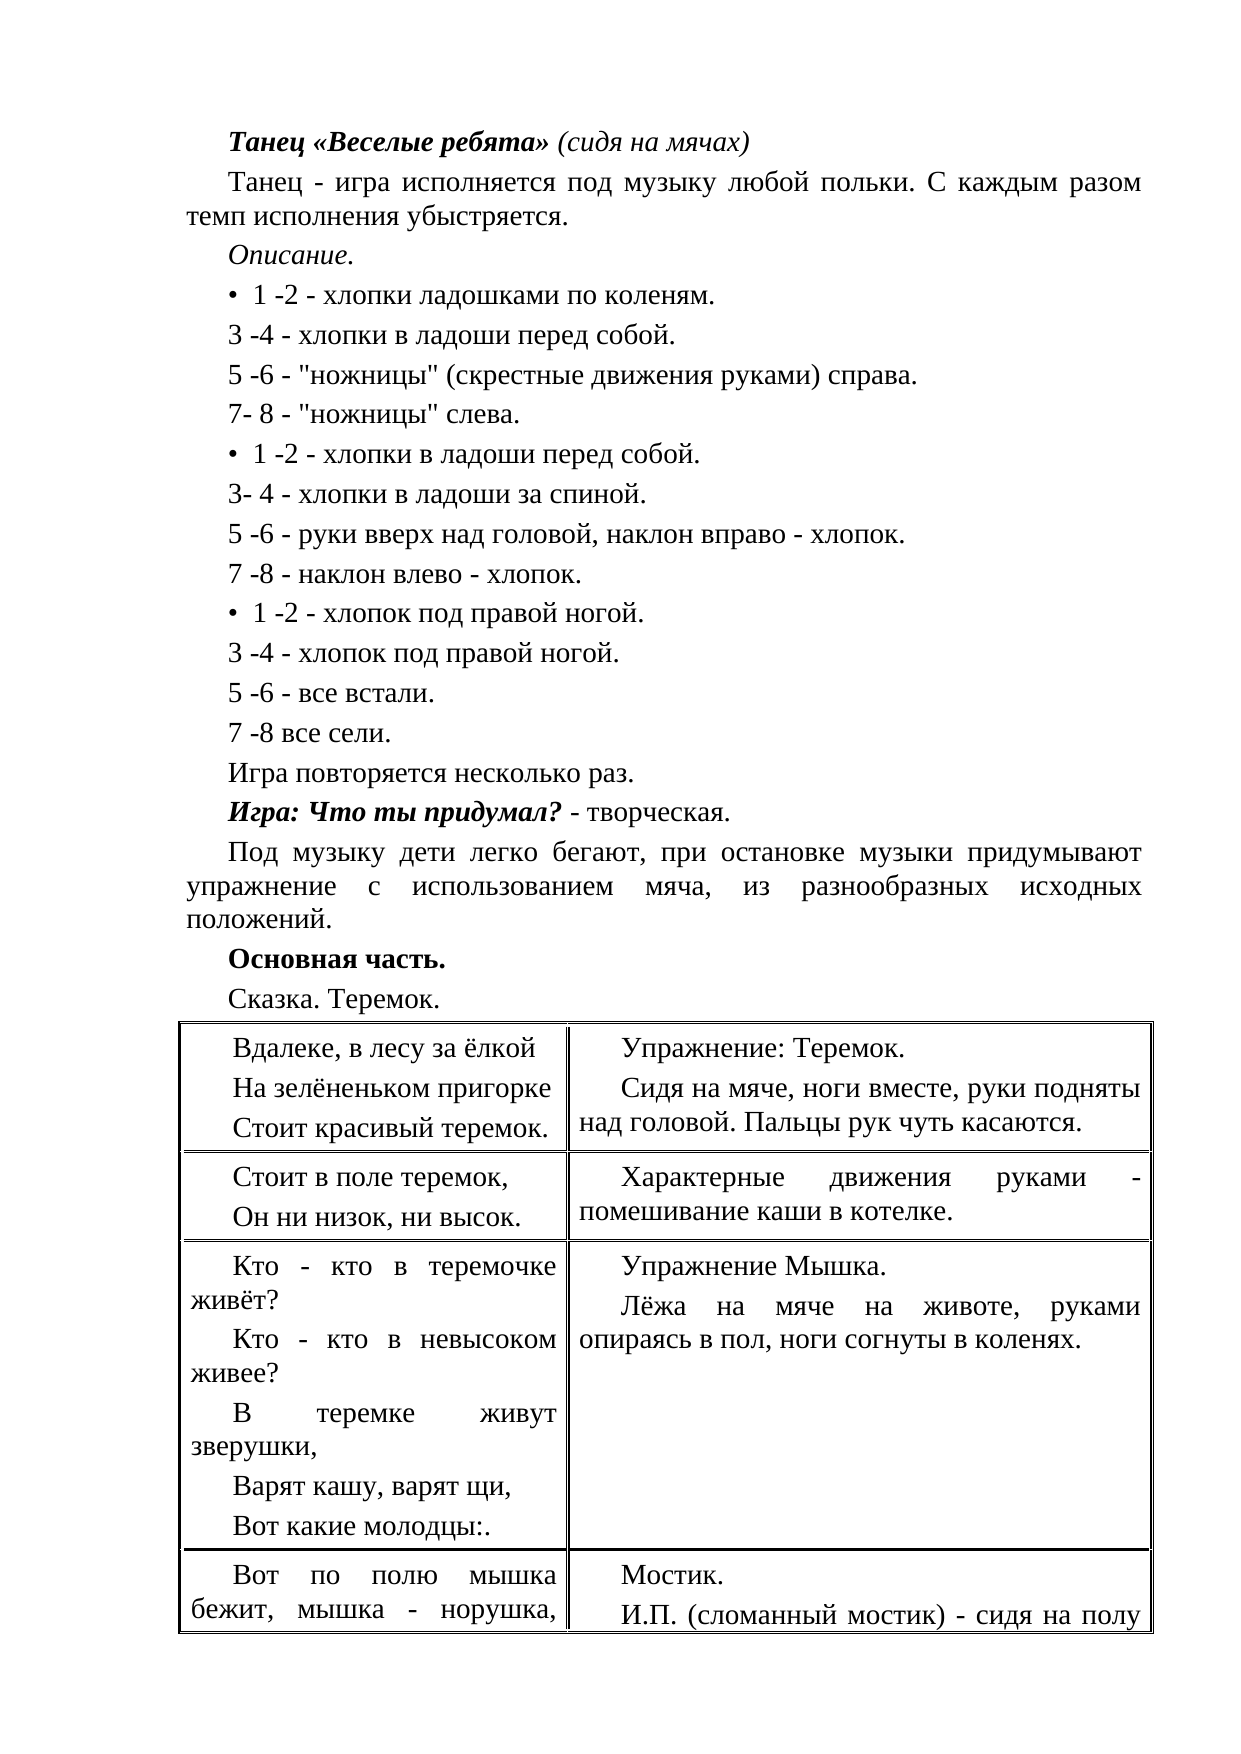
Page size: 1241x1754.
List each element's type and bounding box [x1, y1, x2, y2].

table_header [177, 118, 1152, 1634]
